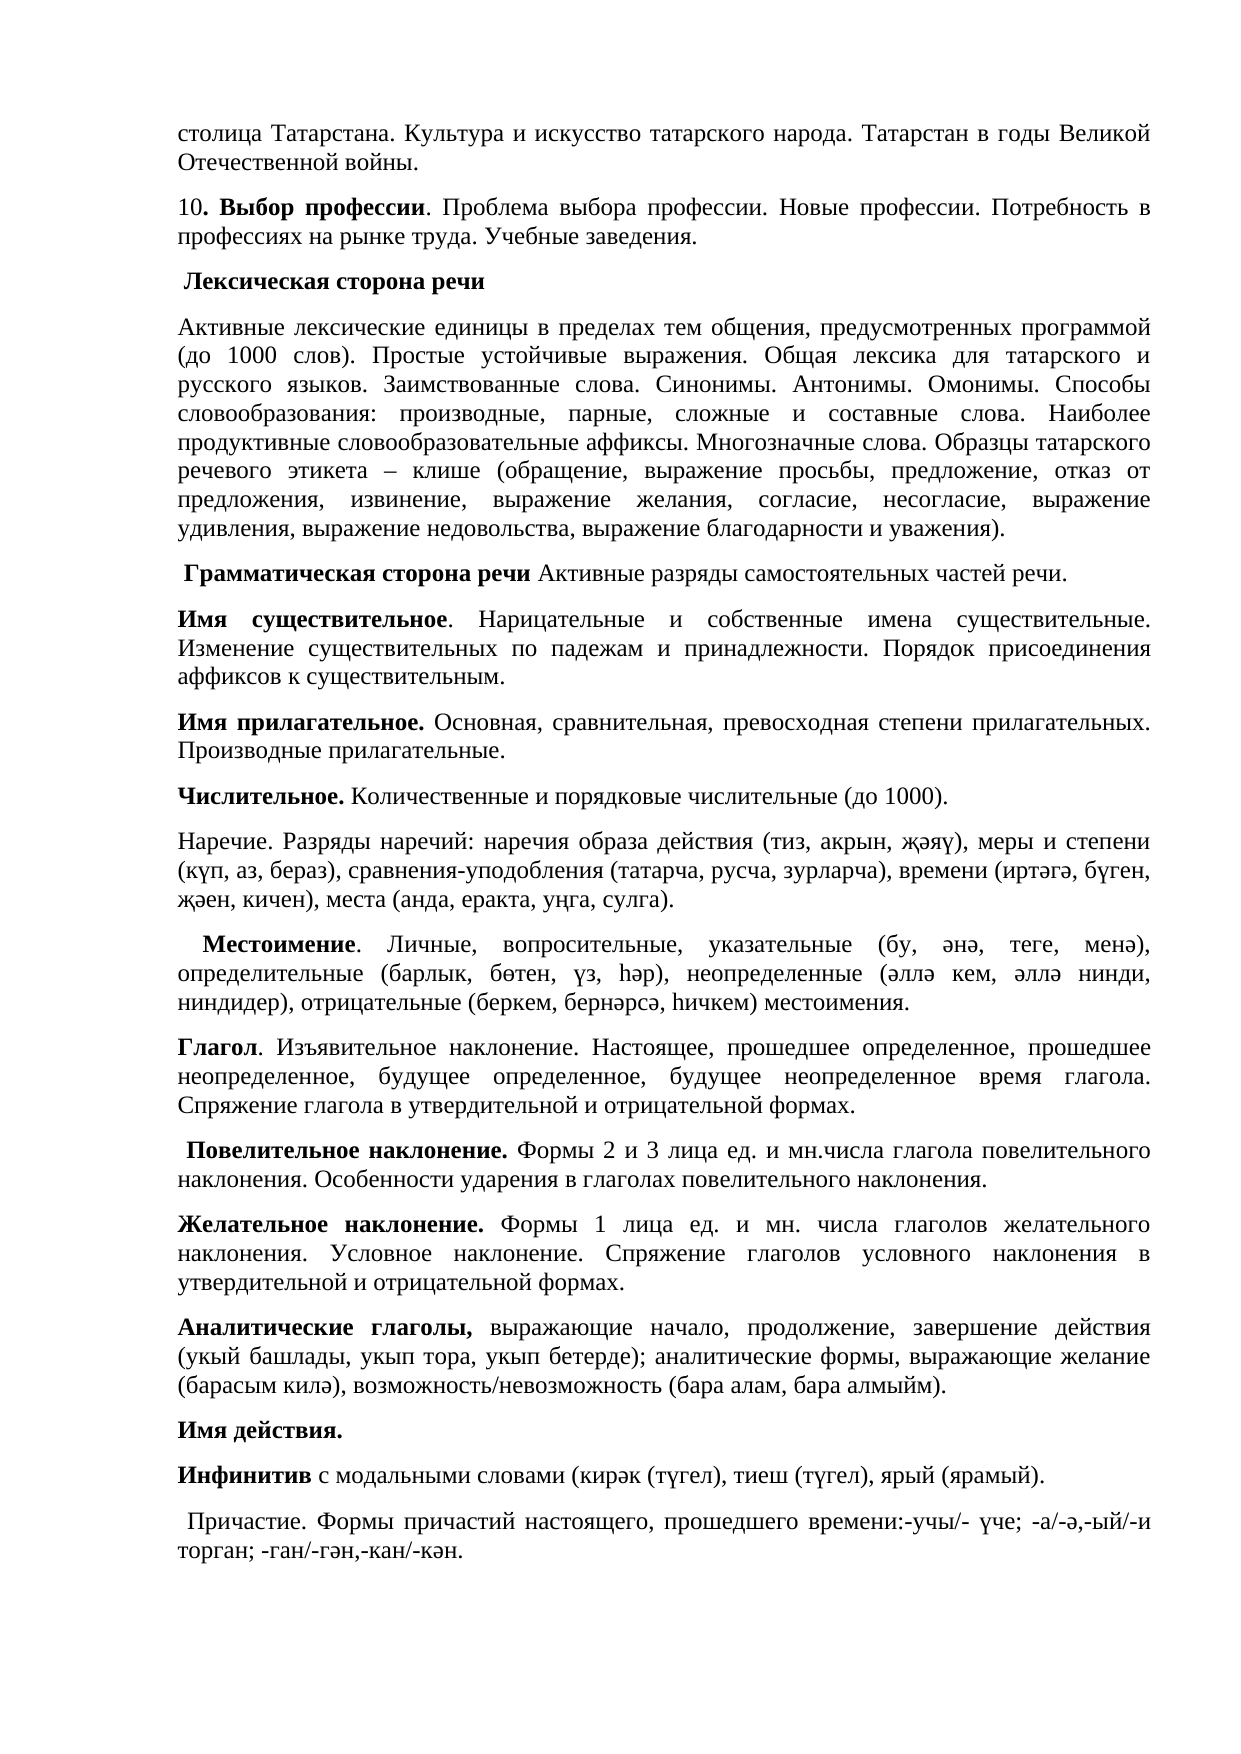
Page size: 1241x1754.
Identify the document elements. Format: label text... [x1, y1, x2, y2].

text Числительное. Количественные и порядковые числительные (до 1000). [177, 781, 1152, 810]
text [177, 118, 1152, 176]
text Имя прилагательное. Основная, сравнительная, превосходная степени прилагательных. Производные прилагательные. [177, 707, 1152, 764]
text Имя существительное. Нарицательные и собственные имена существительные. Изменение существительных по падежам и принадлежности. Порядок присоединения аффиксов к существительным. [177, 604, 1152, 690]
text Активные лексические единицы в пределах тем общения, предусмотренных программой (до 1000 слов). Простые устойчивые выражения. Общая лексика для татарского и русского языков. Заимствованные слова. Синонимы. Антонимы. Омонимы. Способы словообразования: производные, парные, сложные и составные слова. Наиболее продуктивные словообразовательные аффиксы. Многозначные слова. Образцы татарского речевого этикета – клише (обращение, выражение просьбы, предложение, отказ от предложения, извинение, выражение желания, согласие, несогласие, выражение удивления, выражение недовольства, выражение благодарности и уважения). [177, 312, 1152, 542]
text Аналитические глаголы, выражающие начало, продолжение, завершение действия (укый башлады, укып тора, укып бетерде); аналитические формы, выражающие желание (барасым килә), возможность/невозможность (бара алам, бара алмыйм). [177, 1312, 1152, 1398]
text Причастие. Формы причастий настоящего, прошедшего времени:-учы/- үче; -а/-ә,-ый/-и торган; -ган/-гән,-кан/-кән. [177, 1506, 1152, 1563]
text Грамматическая сторона речи Активные разряды самостоятельных частей речи. [177, 558, 1152, 587]
text Глагол. Изъявительное наклонение. Настоящее, прошедшее определенное, прошедшее неопределенное, будущее определенное, будущее неопределенное время глагола. Спряжение глагола в утвердительной и отрицательной формах. [177, 1032, 1152, 1118]
text Желательное наклонение. Формы 1 лица ед. и мн. числа глаголов желательного наклонения. Условное наклонение. Спряжение глаголов условного наклонения в утвердительной и отрицательной формах. [177, 1209, 1152, 1296]
text Наречие. Разряды наречий: наречия образа действия (тиз, акрын, җәяү), меры и степени (күп, аз, бераз), сравнения-уподобления (татарча, русча, зурларча), времени (иртәгә, бүген, җәен, кичен), места (анда, еракта, уңга, сулга). [177, 826, 1152, 913]
text Лексическая сторона речи [177, 266, 1152, 295]
text Инфинитив с модальными словами (кирәк (түгел), тиеш (түгел), ярый (ярамый). [177, 1461, 1152, 1489]
text 10. Выбор профессии. Проблема выбора профессии. Новые профессии. Потребность в профессиях на рынке труда. Учебные заведения. [177, 192, 1152, 250]
text Местоимение. Личные, вопросительные, указательные (бу, әнә, теге, менә), определительные (барлык, бөтен, үз, һәр), неопределенные (әллә кем, әллә нинди, ниндидер), отрицательные (беркем, бернәрсә, һичкем) местоимения. [177, 929, 1152, 1016]
text Повелительное наклонение. Формы 2 и 3 лица ед. и мн.числа глагола повелительного наклонения. Особенности ударения в глаголах повелительного наклонения. [177, 1135, 1152, 1193]
text Имя действия. [177, 1415, 1152, 1444]
